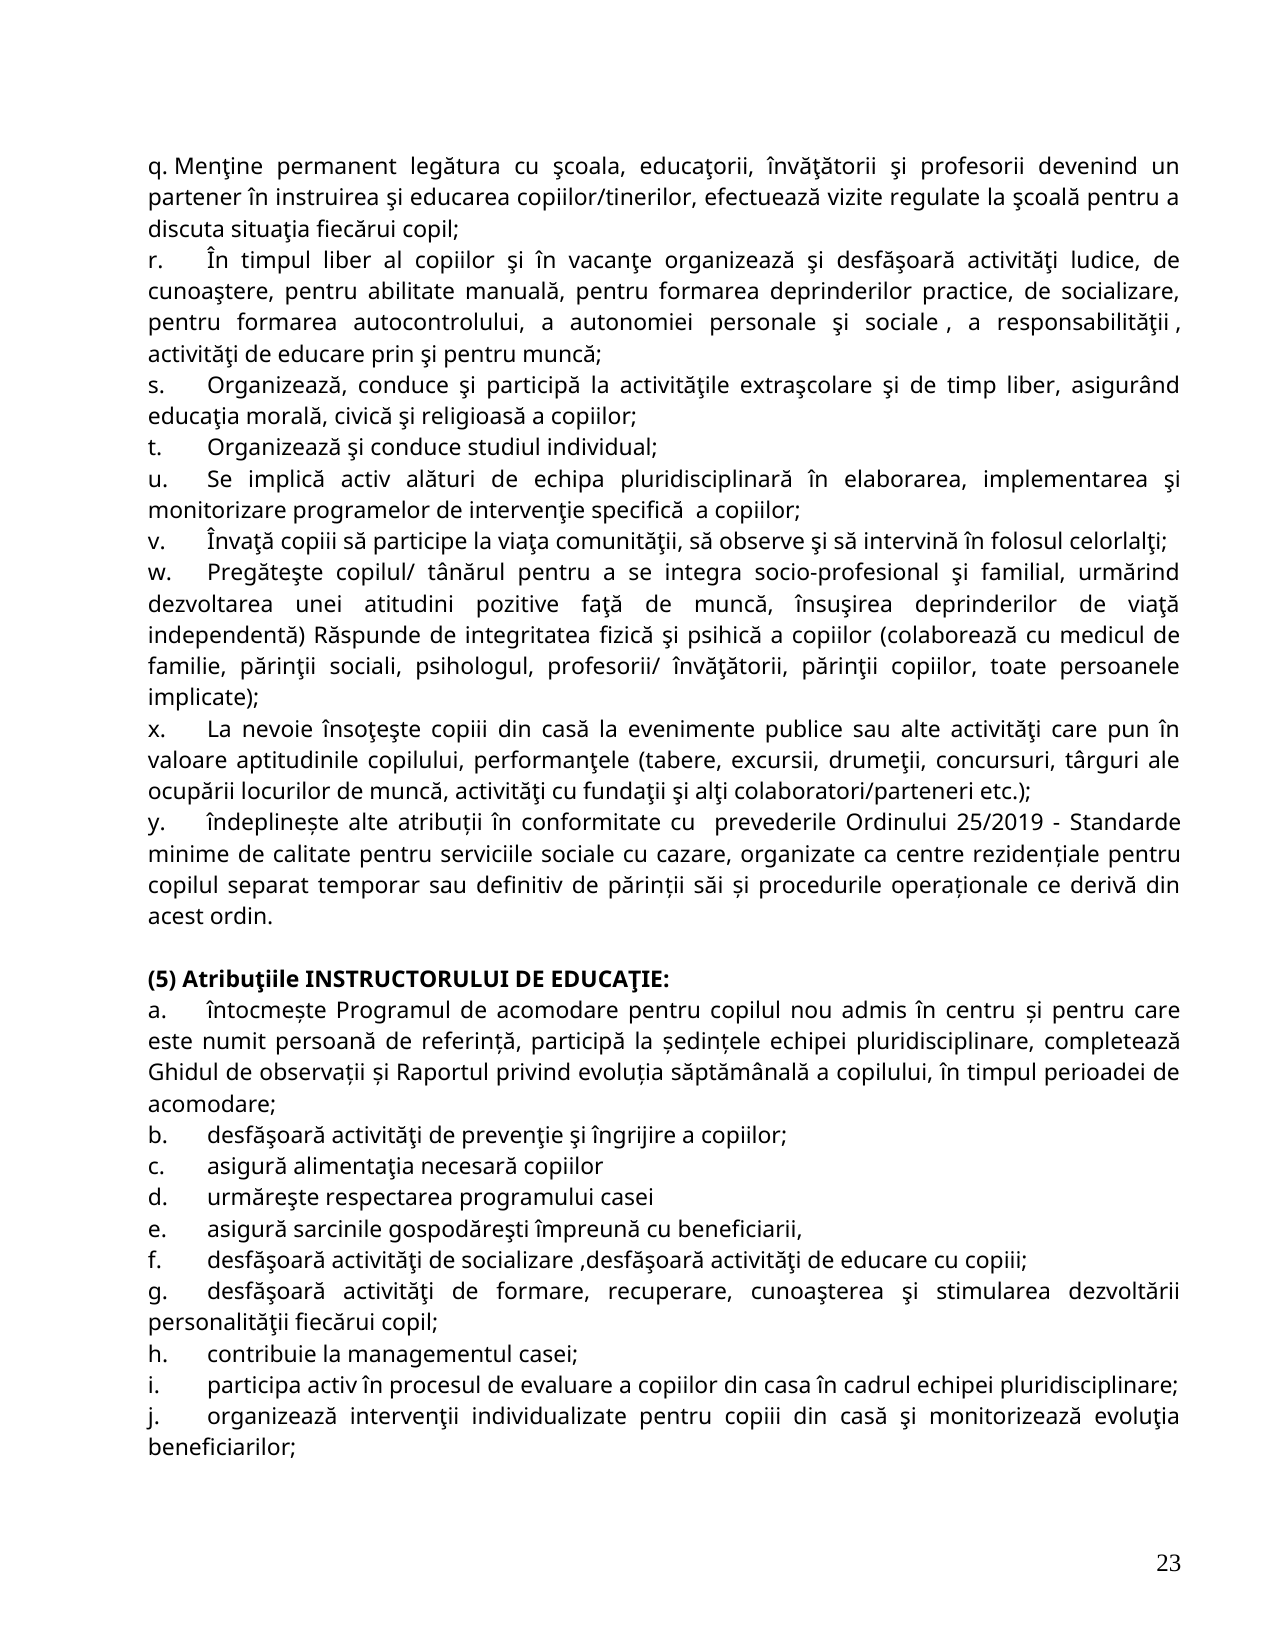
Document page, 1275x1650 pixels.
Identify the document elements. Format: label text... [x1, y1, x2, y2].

list Organizează şi conduce studiul individual; [148, 431, 1181, 462]
list asigură sarcinile gospodăreşti împreună cu beneficiarii, [148, 1212, 1181, 1244]
list contribuie la managementul casei; [148, 1337, 1181, 1369]
list desfăşoară activităţi de prevenţie şi îngrijire a copiilor; [148, 1119, 1181, 1150]
list asigură alimentaţia necesară copiilor [148, 1150, 1181, 1181]
list desfăşoară activităţi de formare, recuperare, cunoaşterea şi stimularea dezvoltării personalităţii fiecărui copil; [148, 1275, 1181, 1337]
list întocmește Programul de acomodare pentru copilul nou admis în centru și pentru care este numit persoană de referință, participă la ședințele echipei pluridisciplinare, completează Ghidul de observații și Raportul privind evoluția săptămânală a copilului, în timpul perioadei de acomodare; [148, 994, 1181, 1119]
list urmăreşte respectarea programului casei [148, 1181, 1181, 1212]
list Se implică activ alături de echipa pluridisciplinară în elaborarea, implementarea şi monitorizare programelor de intervenţie specifică a copiilor; [148, 462, 1181, 525]
list Pregăteşte copilul/ tânărul pentru a se integra socio-profesional şi familial, urmărind dezvoltarea unei atitudini pozitive faţă de muncă, însuşirea deprinderilor de viaţă independentă) Răspunde de integritatea fizică şi psihică a copiilor (colaborează cu medicul de familie, părinţii sociali, psihologul, profesorii/ învăţătorii, părinţii copiilor, toate persoanele implicate); [148, 556, 1181, 712]
list participa activ în procesul de evaluare a copiilor din casa în cadrul echipei pluridisciplinare; [148, 1369, 1181, 1400]
list organizează intervenţii individualizate pentru copiii din casă şi monitorizează evoluţia beneficiarilor; [148, 1400, 1181, 1462]
list îndeplinește alte atribuții în conformitate cu prevederile Ordinului 25/2019 - Standarde minime de calitate pentru serviciile sociale cu cazare, organizate ca centre rezidențiale pentru copilul separat temporar sau definitiv de părinții săi și procedurile operaționale ce derivă din acest ordin. [148, 806, 1181, 931]
list Învaţă copiii să participe la viaţa comunităţii, să observe şi să intervină în folosul celorlalţi; [148, 525, 1181, 556]
list La nevoie însoţeşte copiii din casă la evenimente publice sau alte activităţi care pun în valoare aptitudinile copilului, performanţele (tabere, excursii, drumeţii, concursuri, târguri ale ocupării locurilor de muncă, activităţi cu fundaţii şi alţi colaboratori/parteneri etc.); [148, 712, 1181, 806]
list Menţine permanent legătura cu şcoala, educaţorii, învăţătorii şi profesorii devenind un partener în instruirea şi educarea copiilor/tinerilor, efectuează vizite regulate la şcoală pentru a discuta situaţia fiecărui copil; [148, 150, 1181, 244]
list În timpul liber al copiilor şi în vacanţe organizează şi desfăşoară activităţi ludice, de cunoaştere, pentru abilitate manuală, pentru formarea deprinderilor practice, de socializare, pentru formarea autocontrolului, a autonomiei personale şi sociale , a responsabilităţii , activităţi de educare prin şi pentru muncă; [148, 244, 1181, 369]
list desfăşoară activităţi de socializare ,desfăşoară activităţi de educare cu copiii; [148, 1244, 1181, 1275]
list Organizează, conduce şi participă la activităţile extraşcolare şi de timp liber, asigurând educaţia morală, civică şi religioasă a copiilor; [148, 369, 1181, 431]
text (5) Atribuţiile INSTRUCTORULUI DE EDUCAŢIE: [148, 962, 1181, 994]
